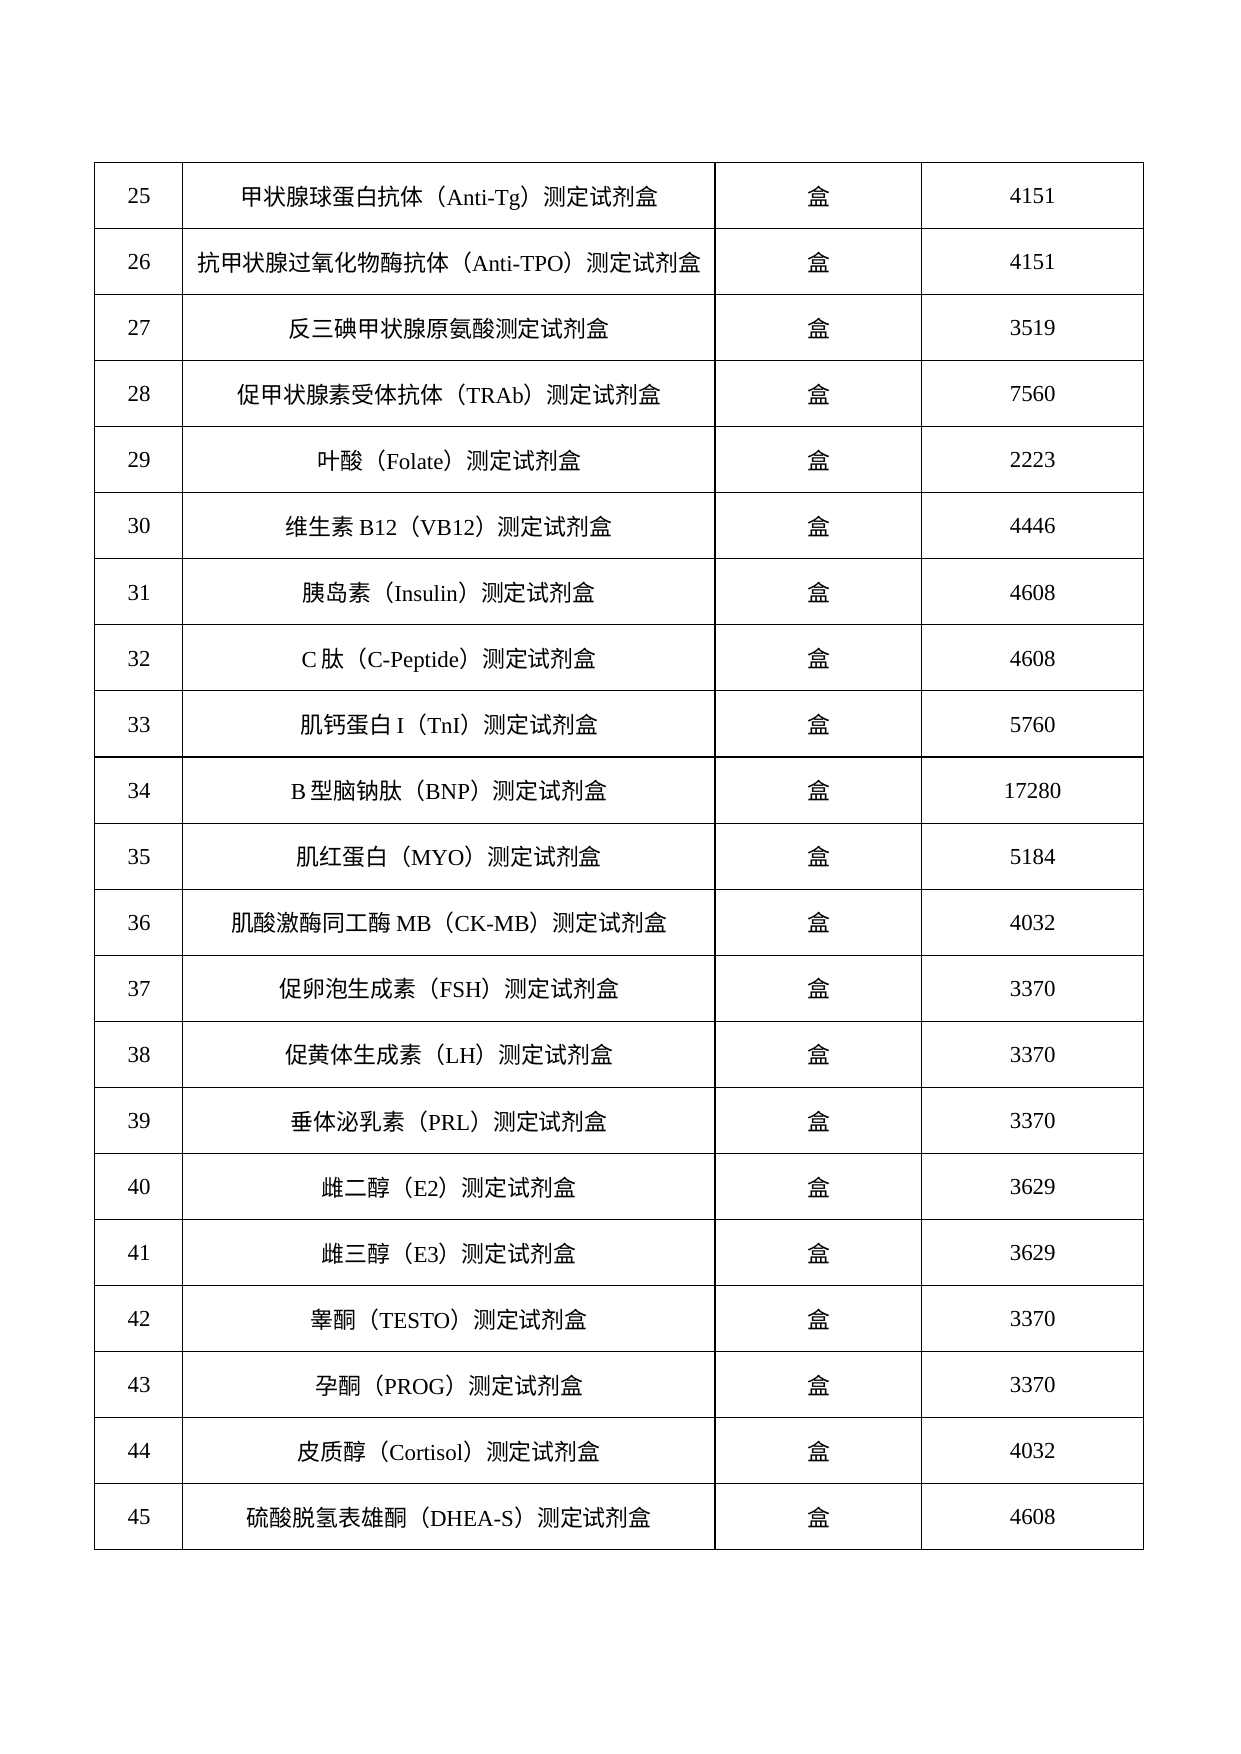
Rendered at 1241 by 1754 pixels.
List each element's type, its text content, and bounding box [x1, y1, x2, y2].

table_cell 44 [95, 1418, 182, 1483]
table_cell 肌酸激酶同工酶MB（CK-MB）测定试剂盒 [183, 890, 714, 954]
table_cell 盒 [716, 295, 921, 360]
table_cell 28 [95, 361, 182, 426]
table_cell 盒 [716, 691, 921, 756]
table_cell 37 [95, 956, 182, 1021]
table_cell 盒 [716, 1418, 921, 1483]
table_cell 促甲状腺素受体抗体（TRAb）测定试剂盒 [183, 361, 714, 426]
table_cell 4608 [922, 559, 1143, 624]
table_cell 盒 [716, 824, 921, 888]
table_cell 盒 [716, 361, 921, 426]
table_cell 雌三醇（E3）测定试剂盒 [183, 1220, 714, 1285]
table_cell 雌二醇（E2）测定试剂盒 [183, 1154, 714, 1219]
table_cell 34 [95, 758, 182, 822]
table_cell 盒 [716, 1022, 921, 1087]
table_cell 4151 [922, 163, 1143, 228]
table_cell 25 [95, 163, 182, 228]
table_cell 皮质醇（Cortisol）测定试剂盒 [183, 1418, 714, 1483]
table_cell 盒 [716, 1352, 921, 1417]
table_cell 42 [95, 1286, 182, 1351]
table_cell 3370 [922, 1022, 1143, 1087]
table_cell 4608 [922, 625, 1143, 690]
table_cell 盒 [716, 956, 921, 1021]
table_cell 孕酮（PROG）测定试剂盒 [183, 1352, 714, 1417]
table_cell C肽（C-Peptide）测定试剂盒 [183, 625, 714, 690]
table_cell 促黄体生成素（LH）测定试剂盒 [183, 1022, 714, 1087]
table_cell 硫酸脱氢表雄酮（DHEA-S）测定试剂盒 [183, 1484, 714, 1549]
table_cell 7560 [922, 361, 1143, 426]
table_cell 41 [95, 1220, 182, 1285]
table_cell 5184 [922, 824, 1143, 888]
table_cell 垂体泌乳素（PRL）测定试剂盒 [183, 1088, 714, 1153]
table_cell 盒 [716, 890, 921, 954]
table_cell 盒 [716, 1286, 921, 1351]
table_cell 4446 [922, 493, 1143, 558]
table_cell B型脑钠肽（BNP）测定试剂盒 [183, 758, 714, 822]
table_cell 30 [95, 493, 182, 558]
table_cell 盒 [716, 163, 921, 228]
table_cell 29 [95, 427, 182, 492]
table_cell 2223 [922, 427, 1143, 492]
table_cell 3370 [922, 1352, 1143, 1417]
table_cell 33 [95, 691, 182, 756]
table_cell 36 [95, 890, 182, 954]
table_cell 盒 [716, 1088, 921, 1153]
table_cell 反三碘甲状腺原氨酸测定试剂盒 [183, 295, 714, 360]
table_cell 叶酸（Folate）测定试剂盒 [183, 427, 714, 492]
table_cell 胰岛素（Insulin）测定试剂盒 [183, 559, 714, 624]
table_cell 肌钙蛋白I（TnI）测定试剂盒 [183, 691, 714, 756]
table_cell 40 [95, 1154, 182, 1219]
table_cell 盒 [716, 427, 921, 492]
table_cell 3370 [922, 1088, 1143, 1153]
table_cell 3629 [922, 1154, 1143, 1219]
table_cell 甲状腺球蛋白抗体（Anti-Tg）测定试剂盒 [183, 163, 714, 228]
table_cell 盒 [716, 1154, 921, 1219]
table_cell 肌红蛋白（MYO）测定试剂盒 [183, 824, 714, 888]
table_cell 35 [95, 824, 182, 888]
table_cell 45 [95, 1484, 182, 1549]
table_cell 43 [95, 1352, 182, 1417]
table_cell 盒 [716, 1484, 921, 1549]
table_cell 盒 [716, 493, 921, 558]
table_cell 27 [95, 295, 182, 360]
table_cell 睾酮（TESTO）测定试剂盒 [183, 1286, 714, 1351]
table_cell 38 [95, 1022, 182, 1087]
table_cell 3519 [922, 295, 1143, 360]
table_cell 3370 [922, 1286, 1143, 1351]
table_cell 维生素B12（VB12）测定试剂盒 [183, 493, 714, 558]
table_cell 盒 [716, 625, 921, 690]
table_cell 4032 [922, 1418, 1143, 1483]
table_cell 26 [95, 229, 182, 294]
table_cell 盒 [716, 559, 921, 624]
table_cell 3629 [922, 1220, 1143, 1285]
table_cell 5760 [922, 691, 1143, 756]
table_cell 31 [95, 559, 182, 624]
table_cell 32 [95, 625, 182, 690]
table_cell 抗甲状腺过氧化物酶抗体（Anti-TPO）测定试剂盒 [183, 229, 714, 294]
table_cell 39 [95, 1088, 182, 1153]
table_cell 4608 [922, 1484, 1143, 1549]
table_cell 4151 [922, 229, 1143, 294]
table_cell 盒 [716, 758, 921, 822]
table_cell 3370 [922, 956, 1143, 1021]
table_cell 盒 [716, 229, 921, 294]
table_cell 4032 [922, 890, 1143, 954]
table_cell 17280 [922, 758, 1143, 822]
table_cell 盒 [716, 1220, 921, 1285]
table_cell 促卵泡生成素（FSH）测定试剂盒 [183, 956, 714, 1021]
